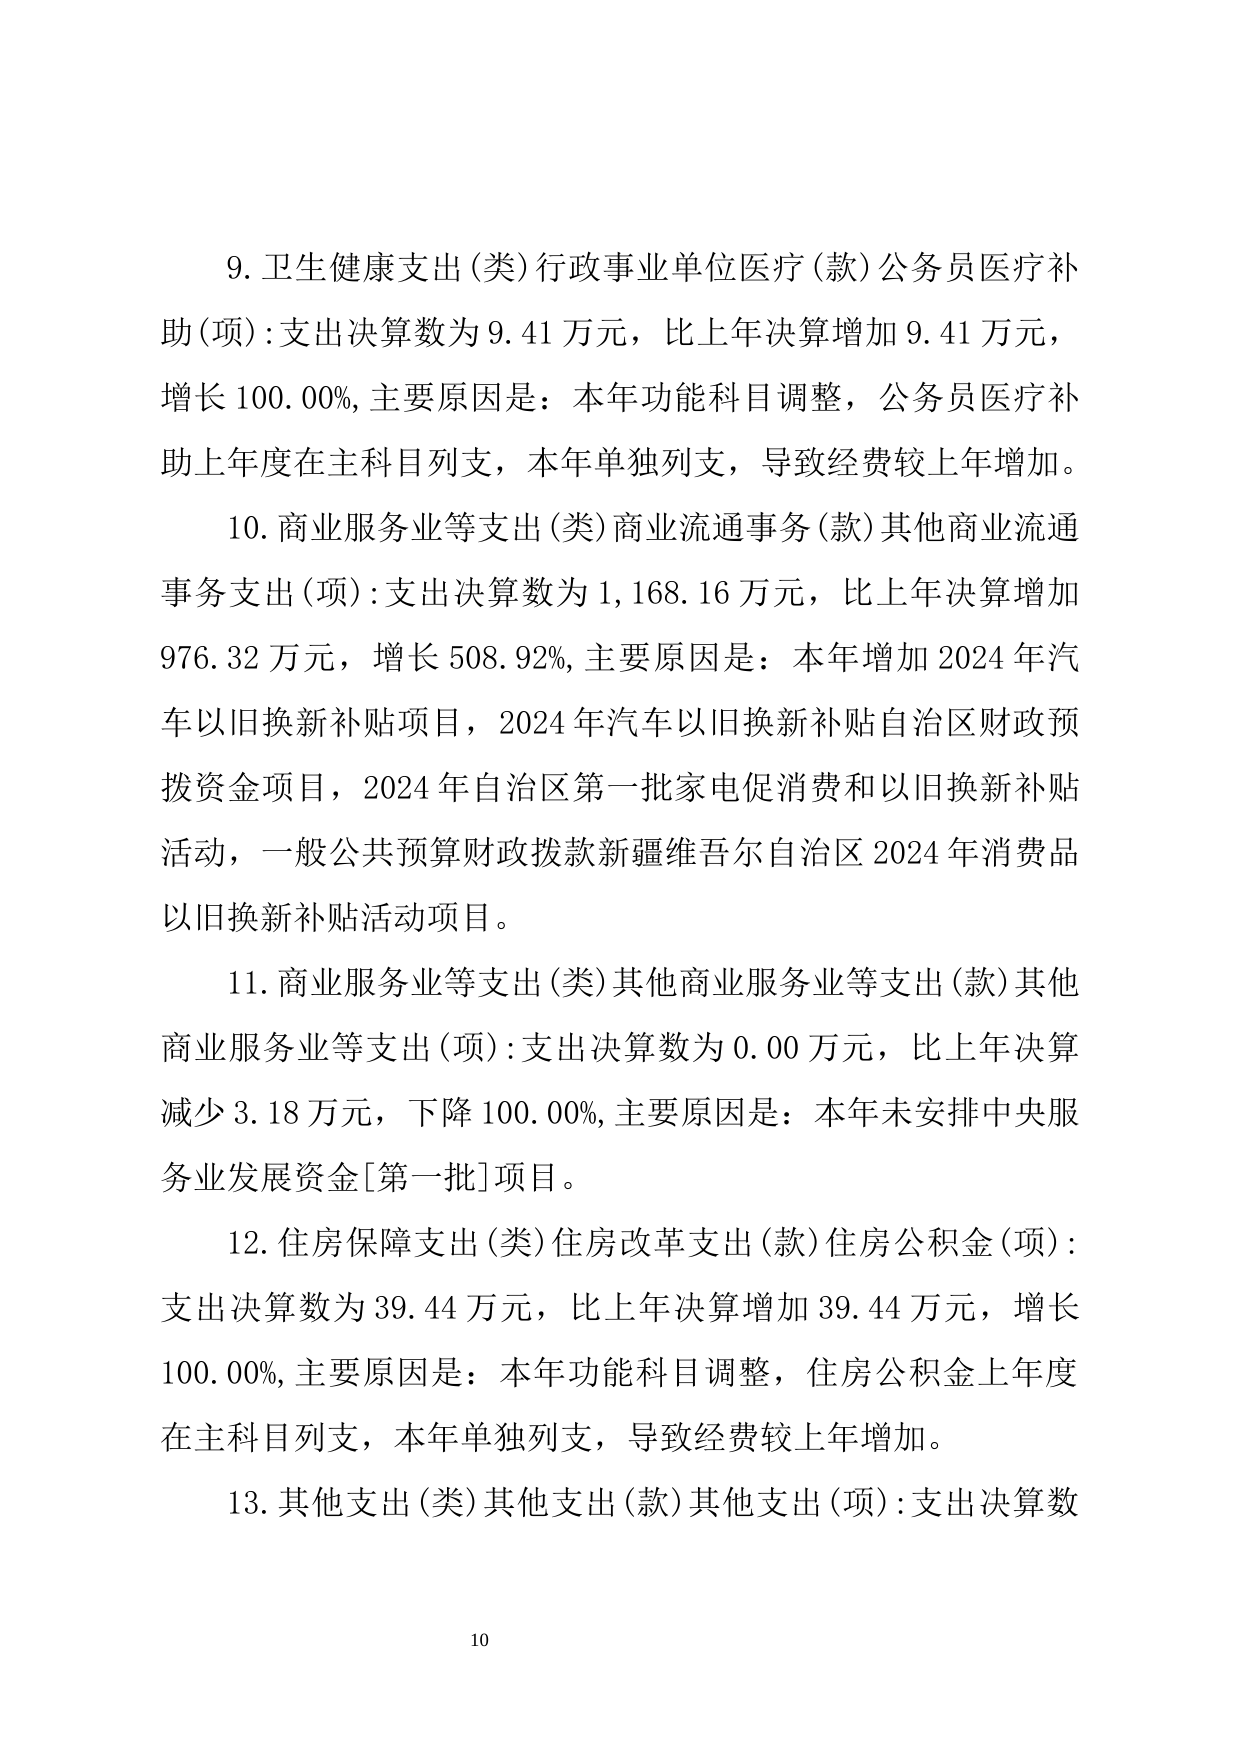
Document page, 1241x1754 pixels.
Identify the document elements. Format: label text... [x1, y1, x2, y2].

text 12.住房保障支出(类)住房改革支出(款)住房公积金(项):支出决算数为39.44万元，比上年决算增加39.44万元，增长100.00%,主要原因是：本年功能科目调整，住房公积金上年度在主科目列支，本年单独列支，导致经费较上年增加。 [159, 1208, 1081, 1468]
text 11.商业服务业等支出(类)其他商业服务业等支出(款)其他商业服务业等支出(项):支出决算数为0.00万元，比上年决算减少3.18万元，下降100.00%,主要原因是：本年未安排中央服务业发展资金[第一批]项目。 [159, 948, 1081, 1208]
text 9.卫生健康支出(类)行政事业单位医疗(款)公务员医疗补助(项):支出决算数为9.41万元，比上年决算增加9.41万元，增长100.00%,主要原因是：本年功能科目调整，公务员医疗补助上年度在主科目列支，本年单独列支，导致经费较上年增加。 [159, 233, 1081, 493]
text 10.商业服务业等支出(类)商业流通事务(款)其他商业流通事务支出(项):支出决算数为1,168.16万元，比上年决算增加976.32万元，增长508.92%,主要原因是：本年增加2024年汽车以旧换新补贴项目，2024年汽车以旧换新补贴自治区财政预拨资金项目，2024年自治区第一批家电促消费和以旧换新补贴活动，一般公共预算财政拨款新疆维吾尔自治区2024年消费品以旧换新补贴活动项目。 [159, 493, 1081, 948]
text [159, 1468, 1081, 1533]
